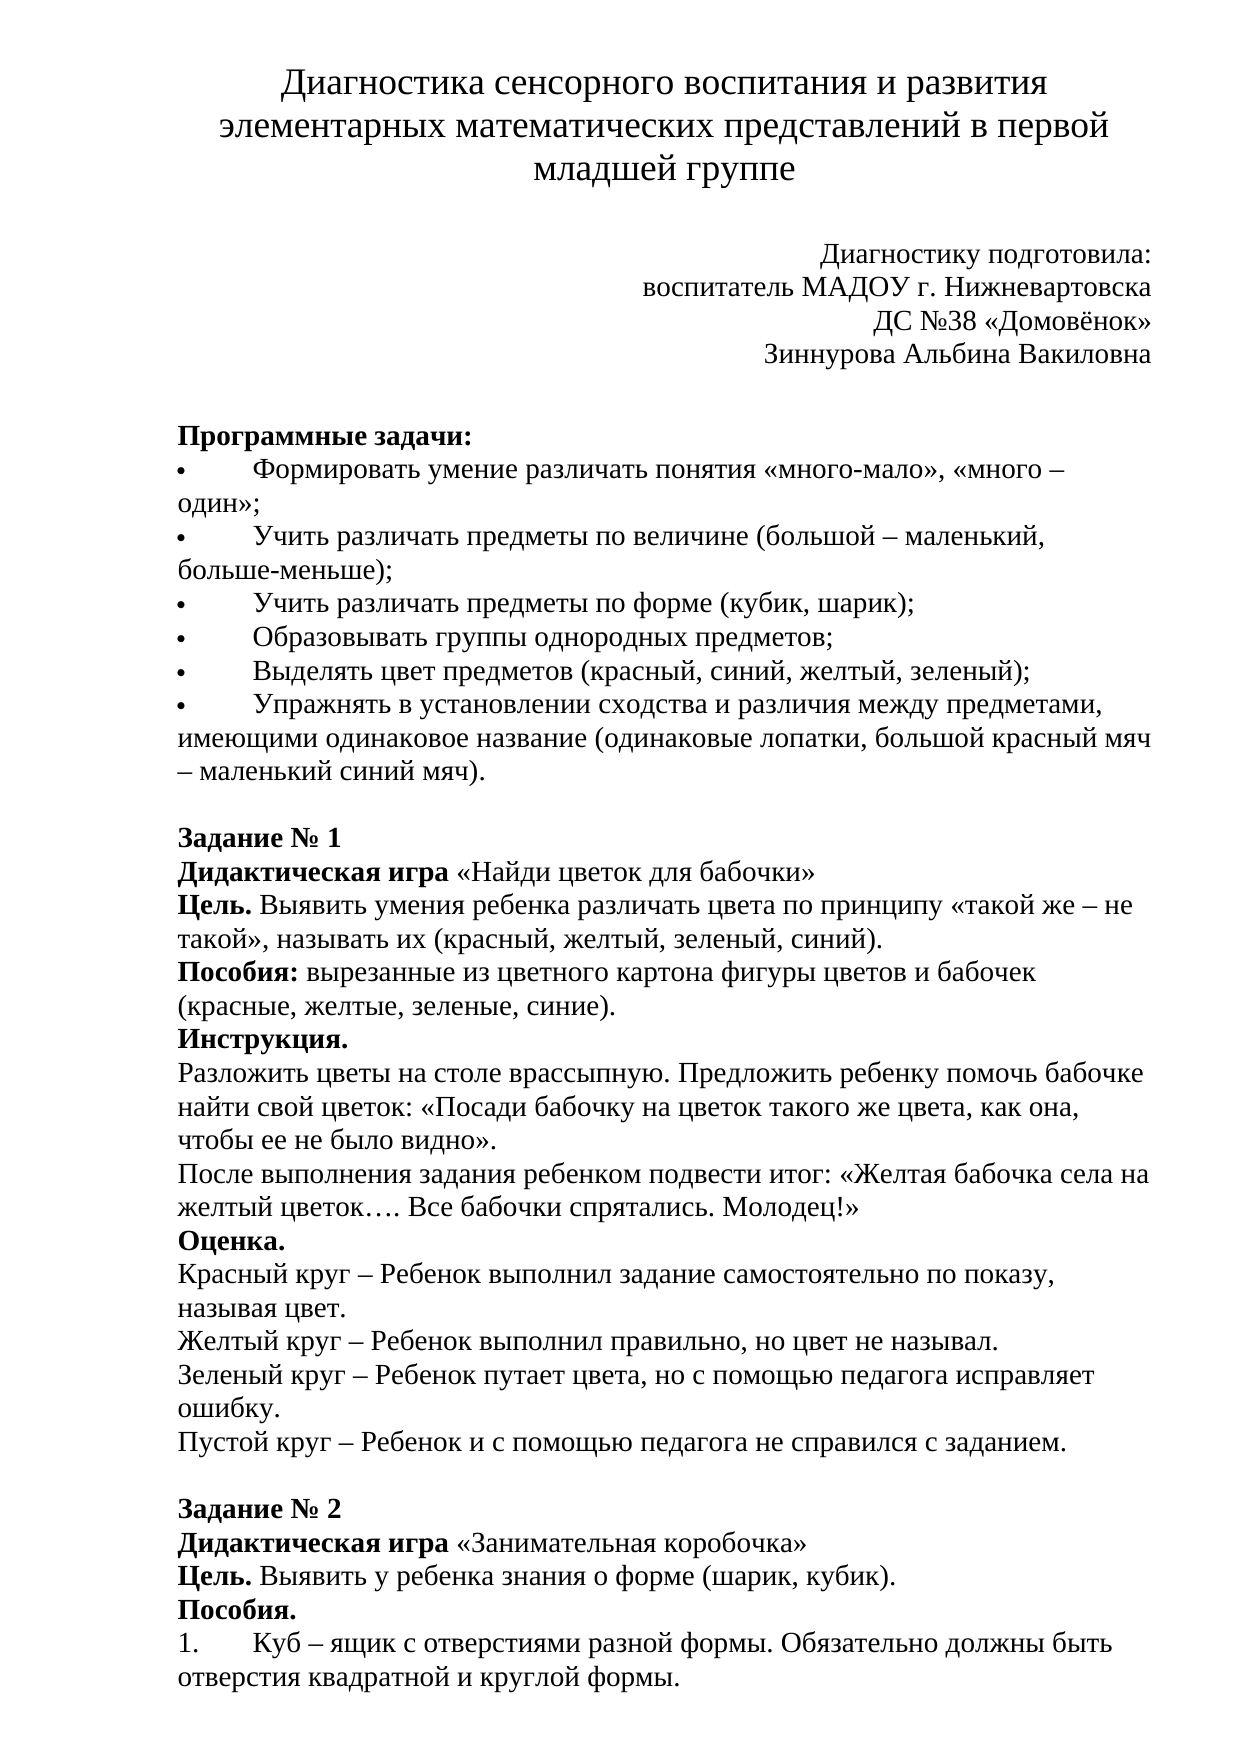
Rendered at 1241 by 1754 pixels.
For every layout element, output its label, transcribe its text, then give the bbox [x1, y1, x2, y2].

text После выполнения задания ребенком подвести итог: «Желтая бабочка села на желтый цветок…. Все бабочки спрятались. Молодец!» [177, 1156, 1152, 1223]
text Инструкция. [177, 1022, 1152, 1055]
text ДС №38 «Домовёнок» [177, 303, 1152, 337]
text Зиннурова Альбина Вакиловна [177, 337, 1152, 370]
text Оценка. [177, 1223, 1152, 1256]
list Куб – ящик с отверстиями разной формы. Обязательно должны быть отверстия квадратной и круглой формы. [177, 1625, 1152, 1692]
list Учить различать предметы по величине (большой – маленький, больше-меньше); [177, 518, 1152, 586]
text Диагностику подготовила: [177, 236, 1152, 269]
text Диагностика сенсорного воспитания и развития элементарных математических представлений в первой младшей группе [177, 59, 1152, 188]
text Цель. Выявить у ребенка знания о форме (шарик, кубик). [177, 1558, 1152, 1592]
text Разложить цветы на столе врассыпную. Предложить ребенку помочь бабочке найти свой цветок: «Посади бабочку на цветок такого же цвета, как она, чтобы ее не было видно». [177, 1055, 1152, 1156]
list Упражнять в установлении сходства и различия между предметами, имеющими одинаковое название (одинаковые лопатки, большой красный мяч – маленький синий мяч). [177, 686, 1152, 787]
text Задание № 1 [177, 820, 1152, 854]
text Дидактическая игра «Найди цветок для бабочки» [177, 854, 1152, 887]
text Цель. Выявить умения ребенка различать цвета по принципу «такой же – не такой», называть их (красный, желтый, зеленый, синий). [177, 887, 1152, 954]
text Задание № 2 [177, 1491, 1152, 1525]
text воспитатель МАДОУ г. Нижневартовска [177, 269, 1152, 303]
text Программные задачи: [177, 418, 1152, 451]
text Дидактическая игра «Занимательная коробочка» [177, 1525, 1152, 1558]
text Красный круг – Ребенок выполнил задание самостоятельно по показу, называя цвет. Желтый круг – Ребенок выполнил правильно, но цвет не называл. Зеленый круг – Ребенок путает цвета, но с помощью педагога исправляет ошибку. Пустой круг – Ребенок и с помощью педагога не справился с заданием. [177, 1256, 1152, 1458]
list Формировать умение различать понятия «много-мало», «много – один»; [177, 451, 1152, 518]
text Пособия. [177, 1592, 1152, 1625]
list Образовывать группы однородных предметов; [177, 619, 1152, 653]
list Учить различать предметы по форме (кубик, шарик); [177, 586, 1152, 619]
list Выделять цвет предметов (красный, синий, желтый, зеленый); [177, 653, 1152, 686]
text Пособия: вырезанные из цветного картона фигуры цветов и бабочек (красные, желтые, зеленые, синие). [177, 954, 1152, 1022]
